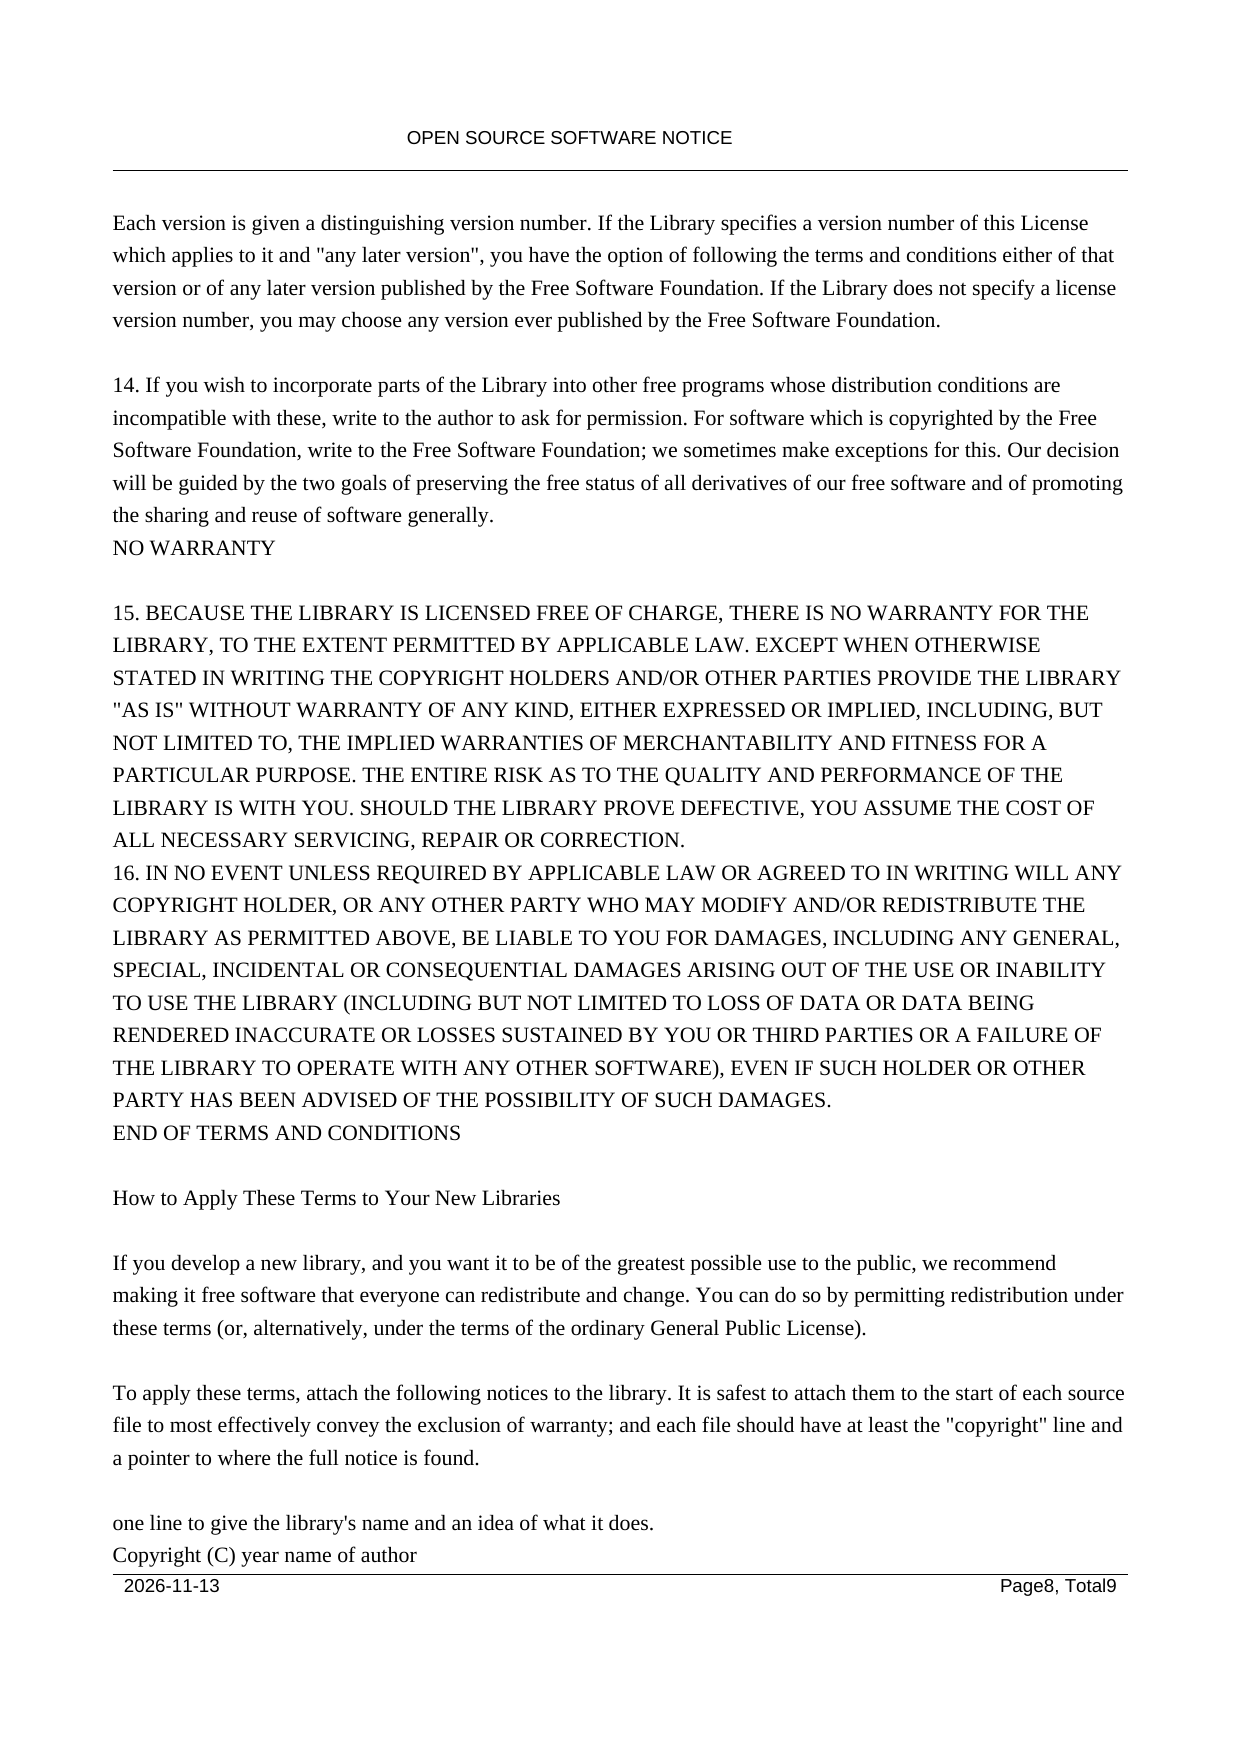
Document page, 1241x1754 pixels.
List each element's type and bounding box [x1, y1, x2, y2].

text [112, 206, 1128, 1571]
